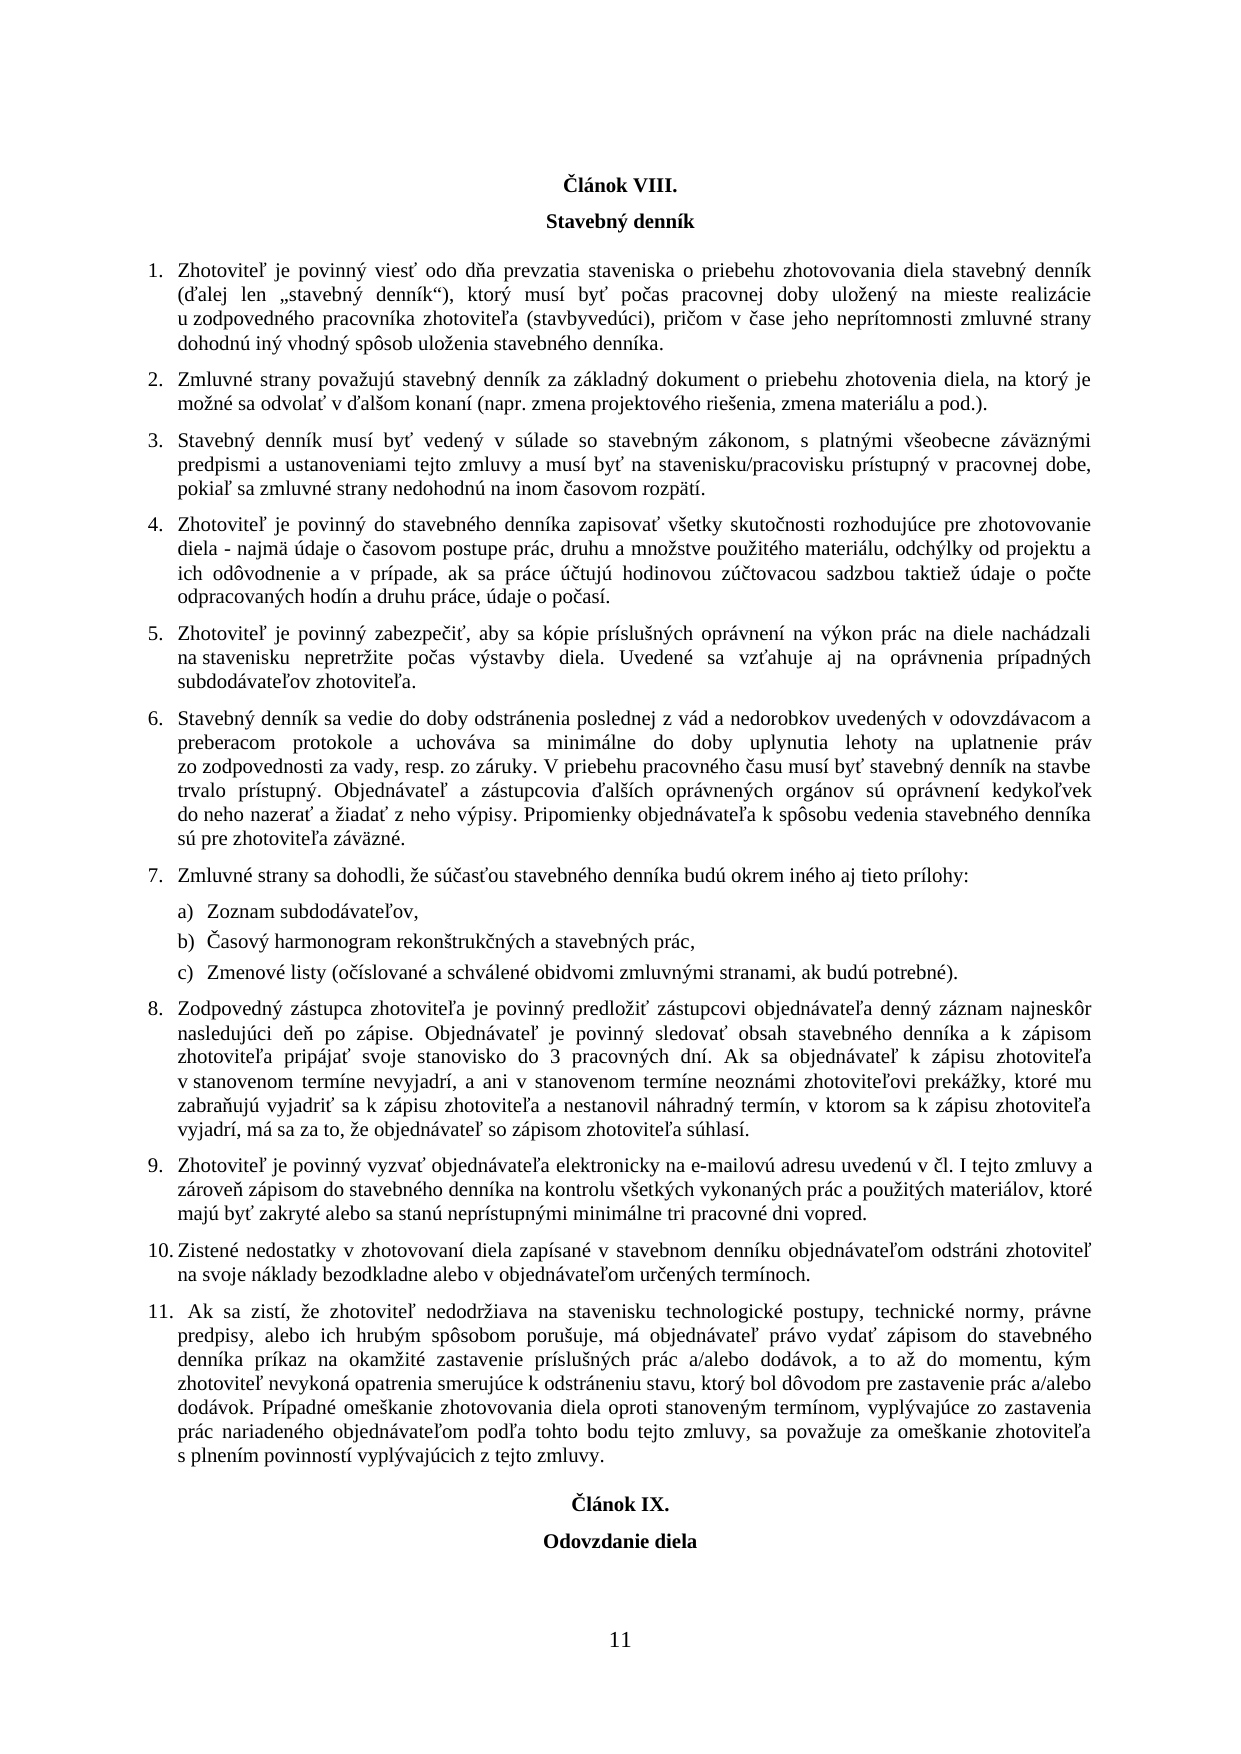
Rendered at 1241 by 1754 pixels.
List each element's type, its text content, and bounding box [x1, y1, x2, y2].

list Stavebný denník sa vedie do doby odstránenia poslednej z vád a nedorobkov uvedených v odovzdávacom a preberacom protokole a uchováva sa minimálne do doby uplynutia lehoty na uplatnenie práv zo zodpovednosti za vady, resp. zo záruky. V priebehu pracovného času musí byť stavebný denník na stavbe trvalo prístupný. Objednávateľ a zástupcovia ďalších oprávnených orgánov sú oprávnení kedykoľvek do neho nazerať a žiadať z neho výpisy. Pripomienky objednávateľa k spôsobu vedenia stavebného denníka sú pre zhotoviteľa záväzné. [148, 706, 1093, 850]
list Zmluvné strany sa dohodli, že súčasťou stavebného denníka budú okrem iného aj tieto prílohy: [148, 863, 1093, 887]
list Zhotoviteľ je povinný viesť odo dňa prevzatia staveniska o priebehu zhotovovania diela stavebný denník (ďalej len „stavebný denník“), ktorý musí byť počas pracovnej doby uložený na mieste realizácie u zodpovedného pracovníka zhotoviteľa (stavbyvedúci), pričom v čase jeho neprítomnosti zmluvné strany dohodnú iný vhodný spôsob uloženia stavebného denníka. [148, 258, 1093, 354]
text Stavebný denník [148, 209, 1093, 233]
list Zodpovedný zástupca zhotoviteľa je povinný predložiť zástupcovi objednávateľa denný záznam najneskôr nasledujúci deň po zápise. Objednávateľ je povinný sledovať obsah stavebného denníka a k zápisom zhotoviteľa pripájať svoje stanovisko do 3 pracovných dní. Ak sa objednávateľ k zápisu zhotoviteľa v stanovenom termíne nevyjadrí, a ani v stanovenom termíne neoznámi zhotoviteľovi prekážky, ktoré mu zabraňujú vyjadriť sa k zápisu zhotoviteľa a nestanovil náhradný termín, v ktorom sa k zápisu zhotoviteľa vyjadrí, má sa za to, že objednávateľ so zápisom zhotoviteľa súhlasí. [148, 996, 1093, 1141]
list Časový harmonogram rekonštrukčných a stavebných prác, [177, 929, 1093, 953]
list Zistené nedostatky v zhotovovaní diela zapísané v stavebnom denníku objednávateľom odstráni zhotoviteľ na svoje náklady bezodkladne alebo v objednávateľom určených termínoch. [148, 1238, 1093, 1286]
text Odovzdanie diela [148, 1528, 1093, 1553]
list Zmluvné strany považujú stavebný denník za základný dokument o priebehu zhotovenia diela, na ktorý je možné sa odvolať v ďalšom konaní (napr. zmena projektového riešenia, zmena materiálu a pod.). [148, 367, 1093, 415]
list Zoznam subdodávateľov, [177, 899, 1093, 923]
text Článok VIII. [148, 173, 1093, 197]
list Ak sa zistí, že zhotoviteľ nedodržiava na stavenisku technologické postupy, technické normy, právne predpisy, alebo ich hrubým spôsobom porušuje, má objednávateľ právo vydať zápisom do stavebného denníka príkaz na okamžité zastavenie príslušných prác a/alebo dodávok, a to až do momentu, kým zhotoviteľ nevykoná opatrenia smerujúce k odstráneniu stavu, ktorý bol dôvodom pre zastavenie prác a/alebo dodávok. Prípadné omeškanie zhotovovania diela oproti stanoveným termínom, vyplývajúce zo zastavenia prác nariadeného objednávateľom podľa tohto bodu tejto zmluvy, sa považuje za omeškanie zhotoviteľa s plnením povinností vyplývajúcich z tejto zmluvy. [148, 1298, 1093, 1467]
list Zhotoviteľ je povinný vyzvať objednávateľa elektronicky na e-mailovú adresu uvedenú v čl. I tejto zmluvy a zároveň zápisom do stavebného denníka na kontrolu všetkých vykonaných prác a použitých materiálov, ktoré majú byť zakryté alebo sa stanú neprístupnými minimálne tri pracovné dni vopred. [148, 1153, 1093, 1225]
list Zmenové listy (očíslované a schválené obidvomi zmluvnými stranami, ak budú potrebné). [177, 960, 1093, 984]
list Stavebný denník musí byť vedený v súlade so stavebným zákonom, s platnými všeobecne záväznými predpismi a ustanoveniami tejto zmluvy a musí byť na stavenisku/pracovisku prístupný v pracovnej dobe, pokiaľ sa zmluvné strany nedohodnú na inom časovom rozpätí. [148, 428, 1093, 500]
text Článok IX. [148, 1492, 1093, 1516]
list Zhotoviteľ je povinný do stavebného denníka zapisovať všetky skutočnosti rozhodujúce pre zhotovovanie diela - najmä údaje o časovom postupe prác, druhu a množstve použitého materiálu, odchýlky od projektu a ich odôvodnenie a v prípade, ak sa práce účtujú hodinovou zúčtovacou sadzbou taktiež údaje o počte odpracovaných hodín a druhu práce, údaje o počasí. [148, 512, 1093, 608]
list Zhotoviteľ je povinný zabezpečiť, aby sa kópie príslušných oprávnení na výkon prác na diele nachádzali na stavenisku nepretržite počas výstavby diela. Uvedené sa vzťahuje aj na oprávnenia prípadných subdodávateľov zhotoviteľa. [148, 621, 1093, 693]
